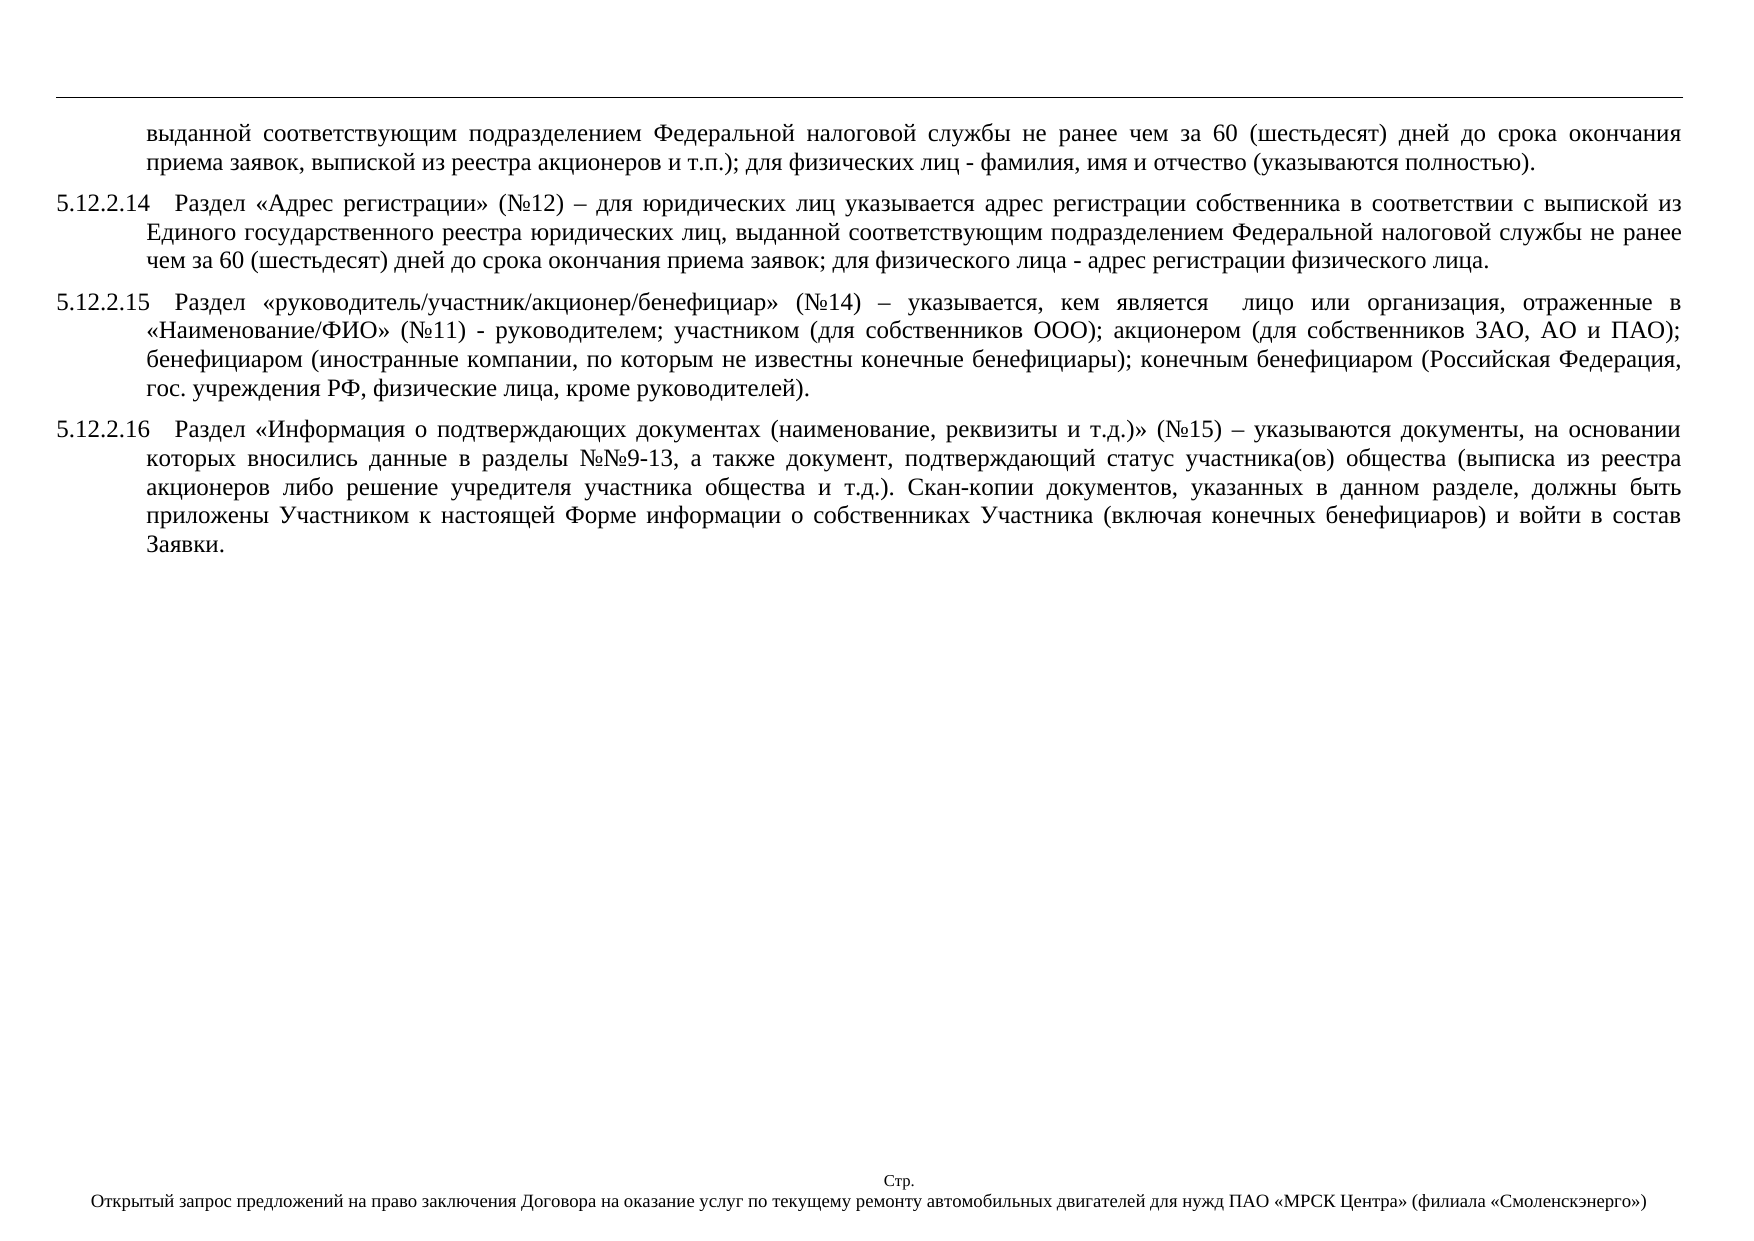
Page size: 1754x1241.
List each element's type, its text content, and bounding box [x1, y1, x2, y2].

list Раздел «руководитель/участник/акционер/бенефициар» (№14) – указывается, кем является лицо или организация, отраженные в «Наименование/ФИО» (№11) - руководителем; участником (для собственников ООО); акционером (для собственников ЗАО, АО и ПАО); бенефициаром (иностранные компании, по которым не известны конечные бенефициары); конечным бенефициаром (Российская Федерация, гос. учреждения РФ, физические лица, кроме руководителей). [56, 287, 1683, 402]
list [56, 118, 1683, 176]
list Раздел «Адрес регистрации» (№12) – для юридических лиц указывается адрес регистрации собственника в соответствии с выпиской из Единого государственного реестра юридических лиц, выданной соответствующим подразделением Федеральной налоговой службы не ранее чем за 60 (шестьдесят) дней до срока окончания приема заявок; для физического лица - адрес регистрации физического лица. [56, 188, 1683, 274]
list Раздел «Информация о подтверждающих документах (наименование, реквизиты и т.д.)» (№15) – указываются документы, на основании которых вносились данные в разделы №№9-13, а также документ, подтверждающий статус участника(ов) общества (выписка из реестра акционеров либо решение учредителя участника общества и т.д.). Скан-копии документов, указанных в данном разделе, должны быть приложены Участником к настоящей Форме информации о собственниках Участника (включая конечных бенефициаров) и войти в состав Заявки. [56, 414, 1683, 558]
